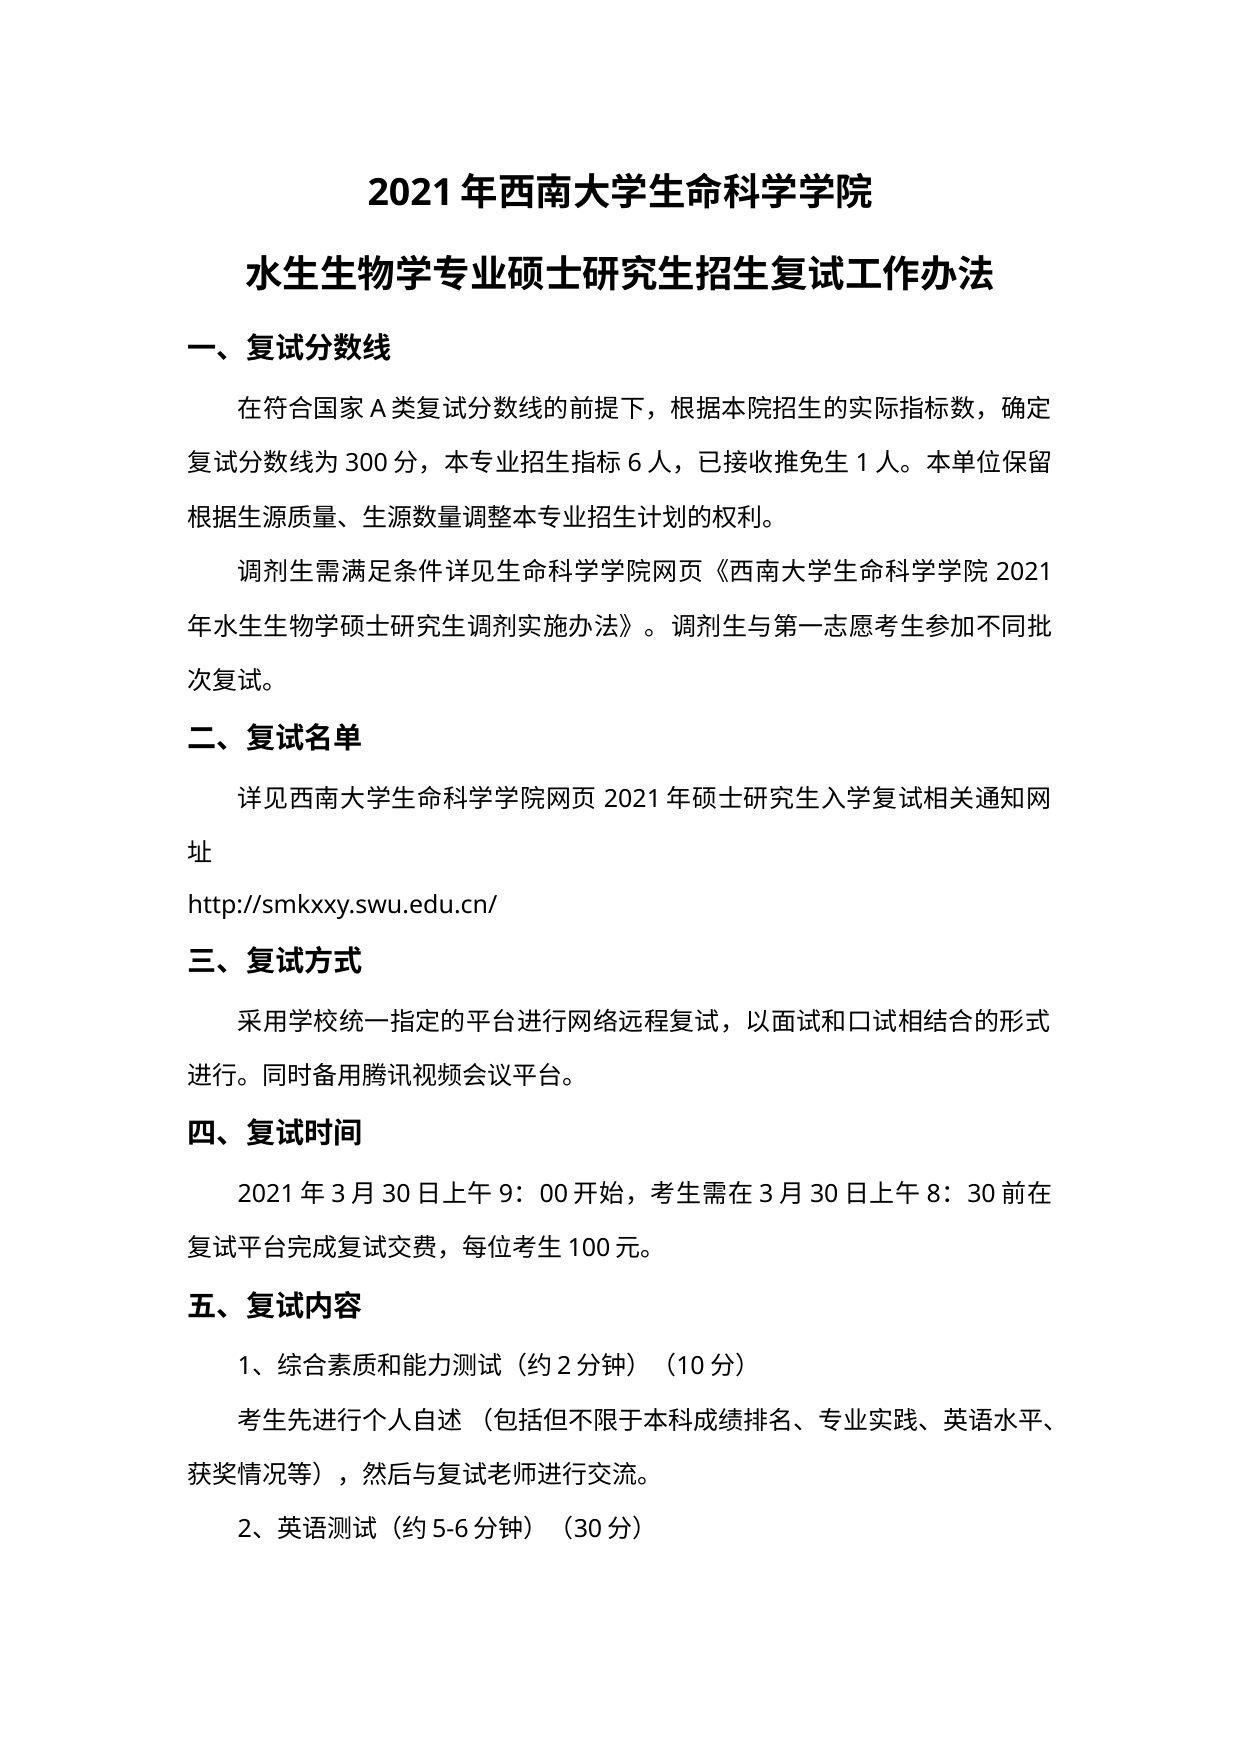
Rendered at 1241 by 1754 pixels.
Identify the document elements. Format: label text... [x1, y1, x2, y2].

text 2021年3月30日上午9：00开始，考生需在3月30日上午8：30前在复试平台完成复试交费，每位考生100元。 [187, 1173, 1053, 1264]
text 水生生物学专业硕士研究生招生复试工作办法 [187, 244, 1053, 298]
text 采用学校统一指定的平台进行网络远程复试，以面试和口试相结合的形式进行。同时备用腾讯视频会议平台。 [187, 1001, 1053, 1092]
text 五、复试内容 [187, 1282, 1053, 1324]
text 考生先进行个人自述 （包括但不限于本科成绩排名、专业实践、英语水平、获奖情况等），然后与复试老师进行交流。 [187, 1400, 1053, 1491]
text 2021年西南大学生命科学学院 [187, 162, 1053, 216]
text 2、英语测试（约5-6分钟）（30分） [187, 1509, 1053, 1545]
text 详见西南大学生命科学学院网页2021年硕士研究生入学复试相关通知网址 [187, 778, 1053, 869]
text http://smkxxy.swu.edu.cn/ [187, 887, 1053, 921]
text 一、复试分数线 [187, 325, 1053, 367]
text 三、复试方式 [187, 938, 1053, 980]
text 四、复试时间 [187, 1110, 1053, 1152]
text 在符合国家A类复试分数线的前提下，根据本院招生的实际指标数，确定复试分数线为300分，本专业招生指标6人，已接收推免生1人。本单位保留根据生源质量、生源数量调整本专业招生计划的权利。 [187, 388, 1053, 533]
text 1、综合素质和能力测试（约2分钟）（10分） [187, 1346, 1053, 1382]
text 调剂生需满足条件详见生命科学学院网页《西南大学生命科学学院2021年水生生物学硕士研究生调剂实施办法》。调剂生与第一志愿考生参加不同批次复试。 [187, 552, 1053, 697]
text 二、复试名单 [187, 715, 1053, 757]
